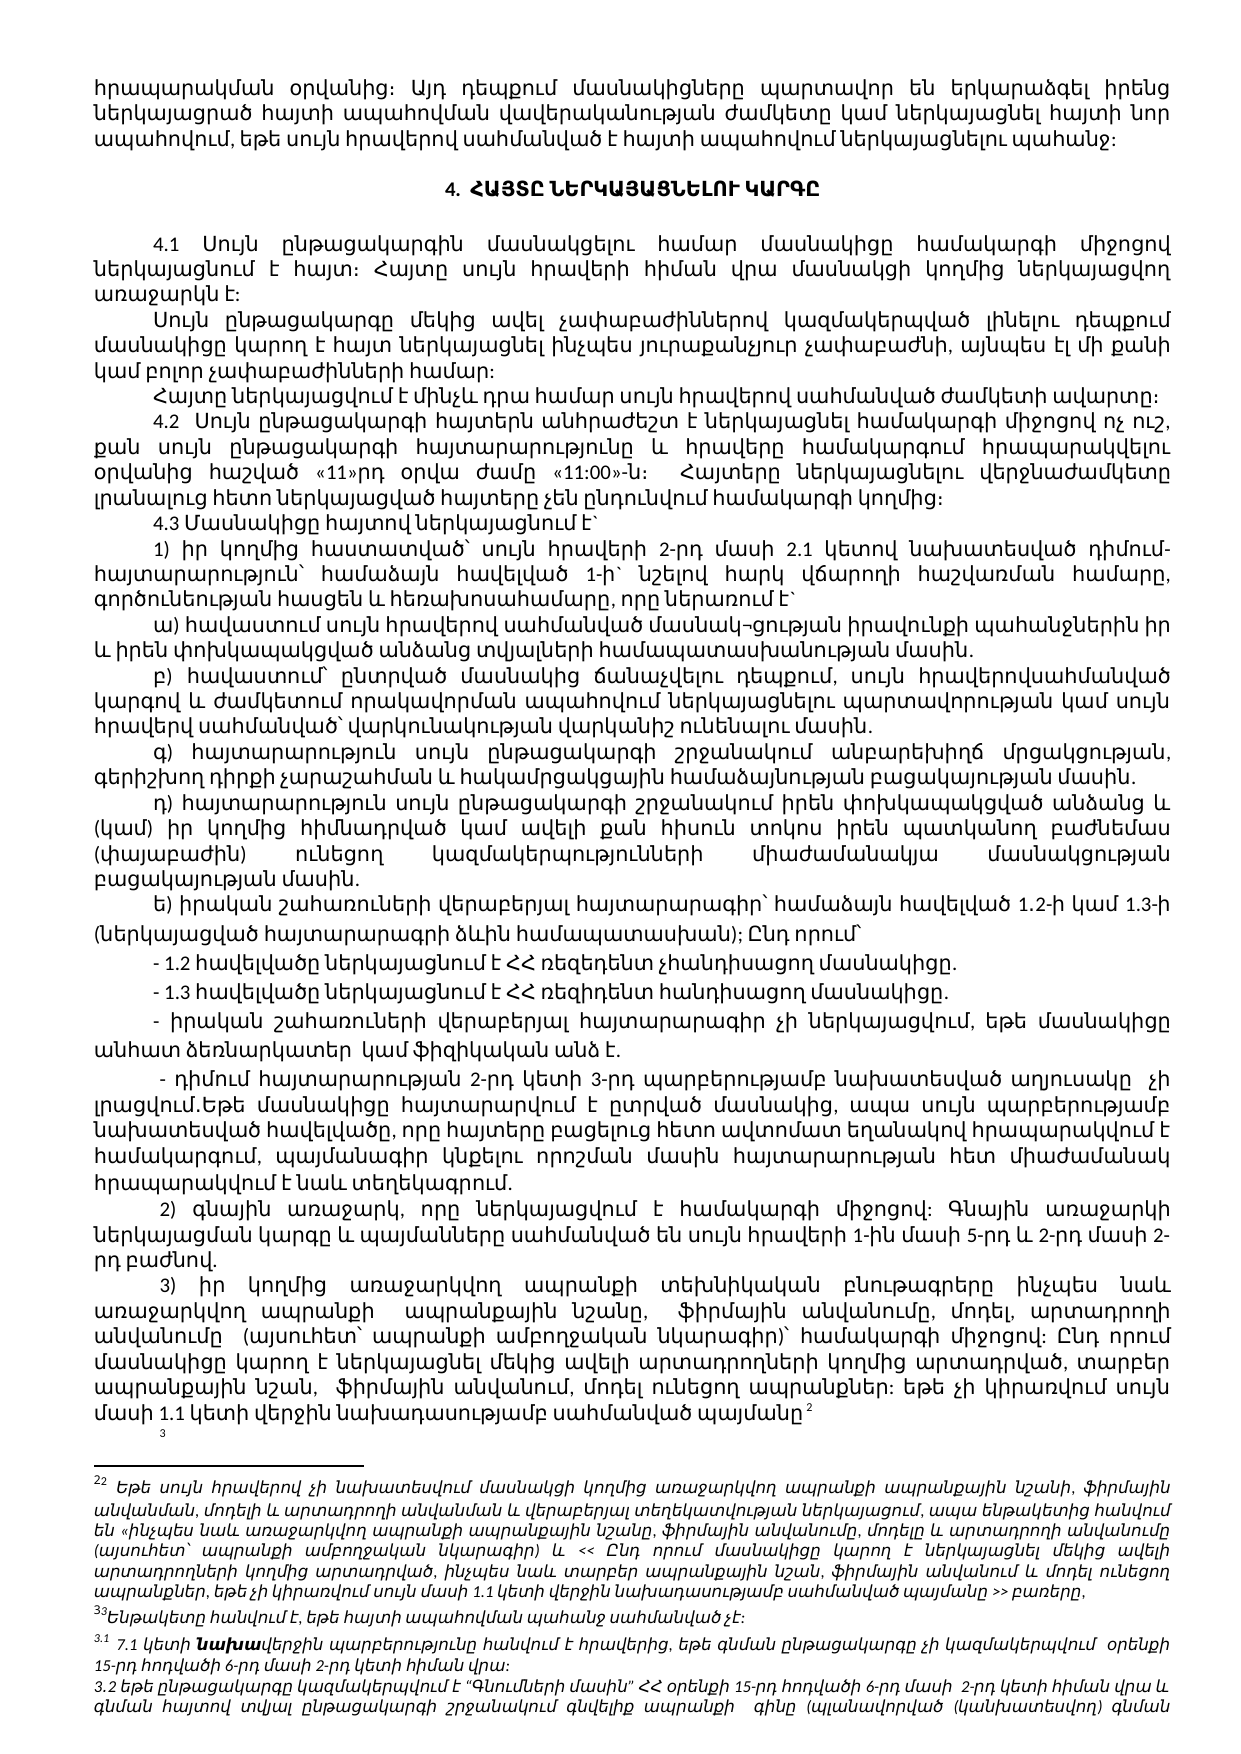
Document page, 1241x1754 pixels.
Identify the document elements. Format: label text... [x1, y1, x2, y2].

text դ) հայտարարություն սույն ընթացակարգի շրջանակում իրեն փոխկապակցված անձանց և (կամ) իր կողմից հիմնադրված կամ ավելի քան հիսուն տոկոս իրեն պատկանող բաժնեմաս (փայաբաժին) ունեցող կազմակերպությունների միաժամանակյա մասնակցության բացակայության մասին. [94, 790, 1171, 892]
text 4. ՀԱՅՏԸ ՆԵՐԿԱՅԱՑՆԵԼՈՒ ԿԱՐԳԸ [94, 177, 1171, 202]
text - իրական շահառուների վերաբերյալ հայտարարագիր չի ներկայացվում, եթե մասնակիցը անհատ ձեռնարկատեր կամ ֆիզիկական անձ է. [94, 1008, 1171, 1063]
text - 1.3 հավելվածը ներկայացնում է ՀՀ ռեզիդենտ հանդիսացող մասնակիցը. [94, 979, 1171, 1004]
text Հայտը ներկայացվում է մինչև դրա համար սույն հրավերով սահմանված ժամկետի ավարտը։ [94, 383, 1171, 409]
text 2) գնային առաջարկ, որը ներկայացվում է համակարգի միջոցով: Գնային առաջարկի ներկայացման կարգը և պայմանները սահմանված են սույն հրավերի 1-ին մասի 5-րդ և 2-րդ մասի 2-րդ բաժնով. [94, 1196, 1171, 1273]
text 3 [94, 1425, 1171, 1451]
text - 1.2 հավելվածը ներկայացնում է ՀՀ ռեզեդենտ չհանդիսացող մասնակիցը. [94, 950, 1171, 975]
text ա) հավաստում սույն հրավերով սահմանված մասնակ¬ցության իրավունքի պահանջներին իր և իրեն փոխկապակցված անձանց տվյալների համապատասխանության մասին. [94, 612, 1171, 663]
text 4.3 Մասնակիցը հայտով ներկայացնում է` [94, 510, 1171, 536]
text բ) հավաստում՝ ընտրված մասնակից ճանաչվելու դեպքում, սույն հրավերովսահմանված կարգով և ժամկետում որակավորման ապահովում ներկայացնելու պարտավորության կամ սույն հրավերվ սահմանված՝ վարկունակության վարկանիշ ունենալու մասին. [94, 663, 1171, 739]
text 4.2 Սույն ընթացակարգի հայտերն անհրաժեշտ է ներկայացնել համակարգի միջոցով ոչ ուշ, քան սույն ընթացակարգի հայտարարությունը և հրավերը համակարգում հրապարակվելու օրվանից հաշված «11»րդ օրվա ժամը «11:00»-ն։ Հայտերը ներկայացնելու վերջնաժամկետը լրանալուց հետո ներկայացված հայտերը չեն ընդունվում համակարգի կողմից։ [94, 409, 1171, 510]
text Սույն ընթացակարգը մեկից ավել չափաբաժիններով կազմակերպված լինելու դեպքում մասնակիցը կարող է հայտ ներկայացնել ինչպես յուրաքանչյուր չափաբաժնի, այնպես էլ մի քանի կամ բոլոր չափաբաժինների համար: [94, 307, 1171, 383]
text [94, 75, 1171, 151]
text 1) իր կողմից հաստատված՝ սույն հրավերի 2-րդ մասի 2.1 կետով նախատեսված դիմում-հայտարարություն՝ համաձայն հավելված 1-ի` նշելով հարկ վճարողի հաշվառման համարը, գործունեության հասցեն և հեռախոսահամարը, որը ներառում է` [94, 536, 1171, 612]
text 4.1 Սույն ընթացակարգին մասնակցելու համար մասնակիցը համակարգի միջոցով ներկայացնում է հայտ։ Հայտը սույն հրավերի հիման վրա մասնակցի կողմից ներկայացվող առաջարկն է: [94, 231, 1171, 307]
text 3) իր կողմից առաջարկվող ապրանքի տեխնիկական բնութագրերը ինչպես նաև առաջարկվող ապրանքի ապրանքային նշանը, ֆիրմային անվանումը, մոդել, արտադրողի անվանումը (այսուհետ՝ ապրանքի ամբողջական նկարագիր)՝ համակարգի միջոցով: Ընդ որում մասնակիցը կարող է ներկայացնել մեկից ավելի արտադրողների կողմից արտադրված, տարբեր ապրանքային նշան, ֆիրմային անվանում, մոդել ունեցող ապրանքներ: եթե չի կիրառվում սույն մասի 1.1 կետի վերջին նախադասությամբ սահմանված պայմանը 2 [94, 1273, 1171, 1425]
text գ) հայտարարություն սույն ընթացակարգի շրջանակում անբարեխիղճ մրցակցության, գերիշխող դիրքի չարաշահման և հակամրցակցային համաձայնության բացակայության մասին. [94, 739, 1171, 790]
text ե) իրական շահառուների վերաբերյալ հայտարարագիր՝ համաձայն հավելված 1․2-ի կամ 1.3-ի (ներկայացված հայտարարագրի ձևին համապատասխան); Ընդ որում՝ [94, 892, 1171, 946]
text - դիմում հայտարարության 2-րդ կետի 3-րդ պարբերությամբ նախատեսված աղյուսակը չի լրացվում․Եթե մասնակիցը հայտարարվում է ըտրված մասնակից, ապա սույն պարբերությամբ նախատեսված հավելվածը, որը հայտերը բացելուց հետո ավտոմատ եղանակով հրապարակվում է համակարգում, պայմանագիր կնքելու որոշման մասին հայտարարության հետ միաժամանակ հրապարակվում է նաև տեղեկագրում. [94, 1067, 1171, 1196]
